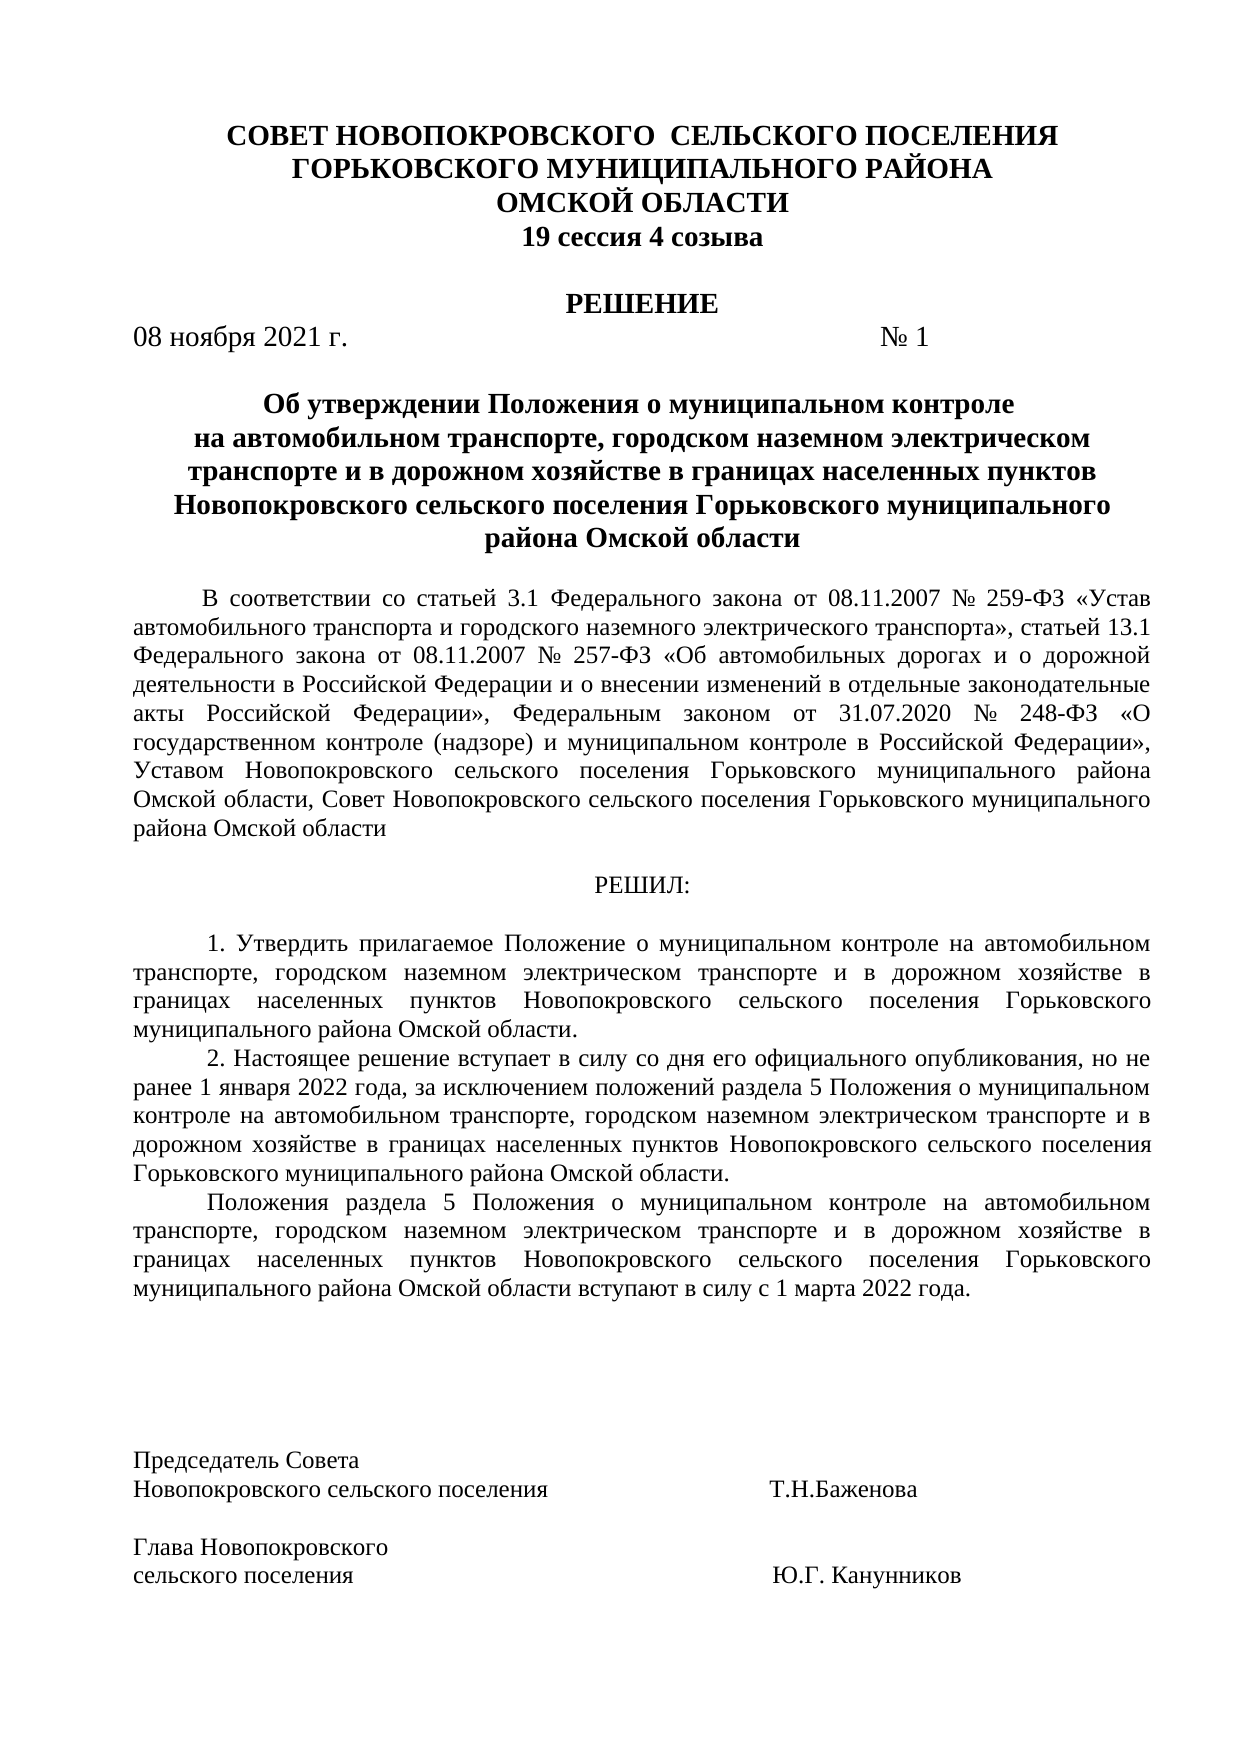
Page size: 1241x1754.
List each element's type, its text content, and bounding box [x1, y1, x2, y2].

text СОВЕТ НОВОПОКРОВСКОГО СЕЛЬСКОГО ПОСЕЛЕНИЯ [133, 118, 1152, 152]
text РЕШИЛ: [133, 870, 1152, 899]
text РЕШЕНИЕ [133, 286, 1152, 319]
text 1. Утвердить прилагаемое Положение о муниципальном контроле на автомобильном транспорте, городском наземном электрическом транспорте и в дорожном хозяйстве в границах населенных пунктов Новопокровского сельского поселения Горьковского муниципального района Омской области. [133, 928, 1152, 1043]
text Новопокровского сельского поселения Т.Н.Баженова [133, 1474, 1152, 1503]
text Положения раздела 5 Положения о муниципальном контроле на автомобильном транспорте, городском наземном электрическом транспорте и в дорожном хозяйстве в границах населенных пунктов Новопокровского сельского поселения Горьковского муниципального района Омской области вступают в силу с 1 марта 2022 года. [133, 1187, 1152, 1302]
text Глава Новопокровского [133, 1532, 1152, 1560]
text сельского поселения Ю.Г. Канунников [133, 1560, 1152, 1589]
text 08 ноября 2021 г. № 1 [133, 319, 1152, 353]
text В соответствии со статьей 3.1 Федерального закона от 08.11.2007 № 259-ФЗ «Устав автомобильного транспорта и городского наземного электрического транспорта», статьей 13.1 Федерального закона от 08.11.2007 № 257-ФЗ «Об автомобильных дорогах и о дорожной деятельности в Российской Федерации и о внесении изменений в отдельные законодательные акты Российской Федерации», Федеральным законом от 31.07.2020 № 248-ФЗ «О государственном контроле (надзоре) и муниципальном контроле в Российской Федерации», Уставом Новопокровского сельского поселения Горьковского муниципального района Омской области, Совет Новопокровского сельского поселения Горьковского муниципального района Омской области [133, 583, 1152, 842]
text Председатель Совета [133, 1445, 1152, 1474]
text ГОРЬКОВСКОГО МУНИЦИПАЛЬНОГО РАЙОНА [133, 152, 1152, 185]
text ОМСКОЙ ОБЛАСТИ [133, 185, 1152, 219]
text 2. Настоящее решение вступает в силу со дня его официального опубликования, но не ранее 1 января 2022 года, за исключением положений раздела 5 Положения о муниципальном контроле на автомобильном транспорте, городском наземном электрическом транспорте и в дорожном хозяйстве в границах населенных пунктов Новопокровского сельского поселения Горьковского муниципального района Омской области. [133, 1043, 1152, 1187]
text 19 сессия 4 созыва [133, 219, 1152, 252]
text Об утверждении Положения о муниципальном контроле на автомобильном транспорте, городском наземном электрическом транспорте и в дорожном хозяйстве в границах населенных пунктов Новопокровского сельского поселения Горьковского муниципального района Омской области [133, 386, 1152, 554]
